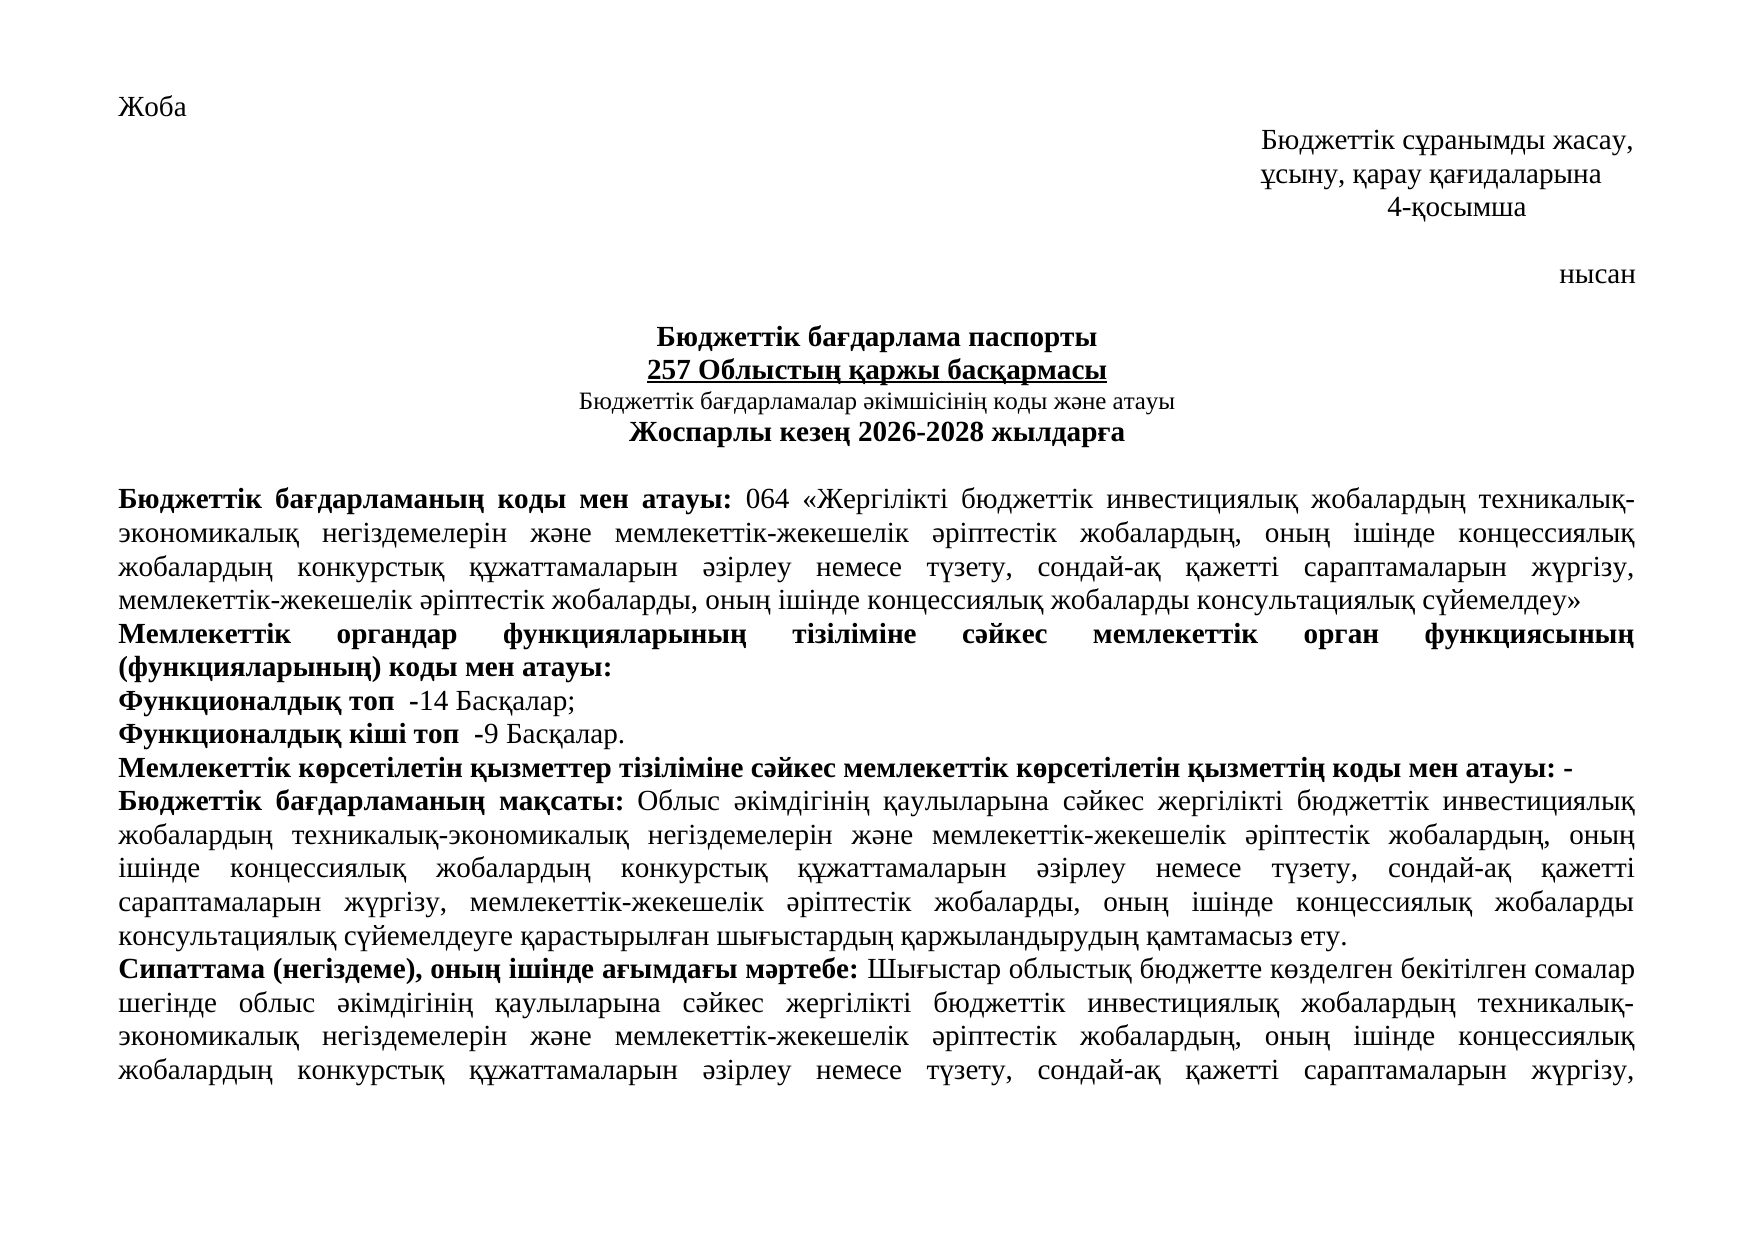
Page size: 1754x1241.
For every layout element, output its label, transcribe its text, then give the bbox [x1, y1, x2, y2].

text Бюджеттік бағдарлама паспорты [118, 319, 1636, 352]
text Жоспарлы кезең 2026-2028 жылдарға [118, 414, 1636, 448]
text нысан [118, 256, 1636, 290]
text Мемлекеттік органдар функцияларының тізіліміне сәйкес мемлекеттік орган функциясының (функцияларының) коды мен атауы: [118, 616, 1636, 683]
text Бюджеттік бағдарламалар әкімшісінің коды және атауы [118, 386, 1636, 414]
text Бюджеттік бағдарламаның коды мен атауы: 064 «Жергілікті бюджеттік инвестициялық жобалардың техникалық-экономикалық негіздемелерін және мемлекеттік-жекешелік әріптестік жобалардың, оның ішінде концессиялық жобалардың конкурстық құжаттамаларын әзірлеу немесе түзету, сондай-ақ қажетті сараптамаларын жүргізу, мемлекеттік-жекешелік әріптестік жобаларды, оның ішінде концессиялық жобаларды консультациялық сүйемелдеу» [118, 482, 1636, 616]
text Бюджеттік сұранымды жасау, [1224, 122, 1636, 156]
text 4-қосымша [118, 189, 1636, 223]
text ұсыну, қарау қағидаларына [118, 156, 1636, 189]
text Функционалдық топ -14 Басқалар; [118, 683, 1636, 716]
text 257 Облыстың қаржы басқармасы [118, 352, 1636, 386]
text Мемлекеттік көрсетілетін қызметтер тізіліміне сәйкес мемлекеттік көрсетілетін қызметтің коды мен атауы: - [118, 750, 1636, 783]
text Бюджеттік бағдарламаның мақсаты: Облыс әкімдігінің қаулыларына сәйкес жергілікті бюджеттік инвестициялық жобалардың техникалық-экономикалық негіздемелерін және мемлекеттік-жекешелік әріптестік жобалардың, оның ішінде концессиялық жобалардың конкурстық құжаттамаларын әзірлеу немесе түзету, сондай-ақ қажетті сараптамаларын жүргізу, мемлекеттік-жекешелік әріптестік жобаларды, оның ішінде концессиялық жобаларды консультациялық сүйемелдеуге қарастырылған шығыстардың қаржыландырудың қамтамасыз ету. [118, 783, 1636, 951]
text Функционалдық кіші топ -9 Басқалар. [118, 716, 1636, 750]
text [118, 951, 1636, 1085]
text Жоба [118, 89, 1636, 122]
